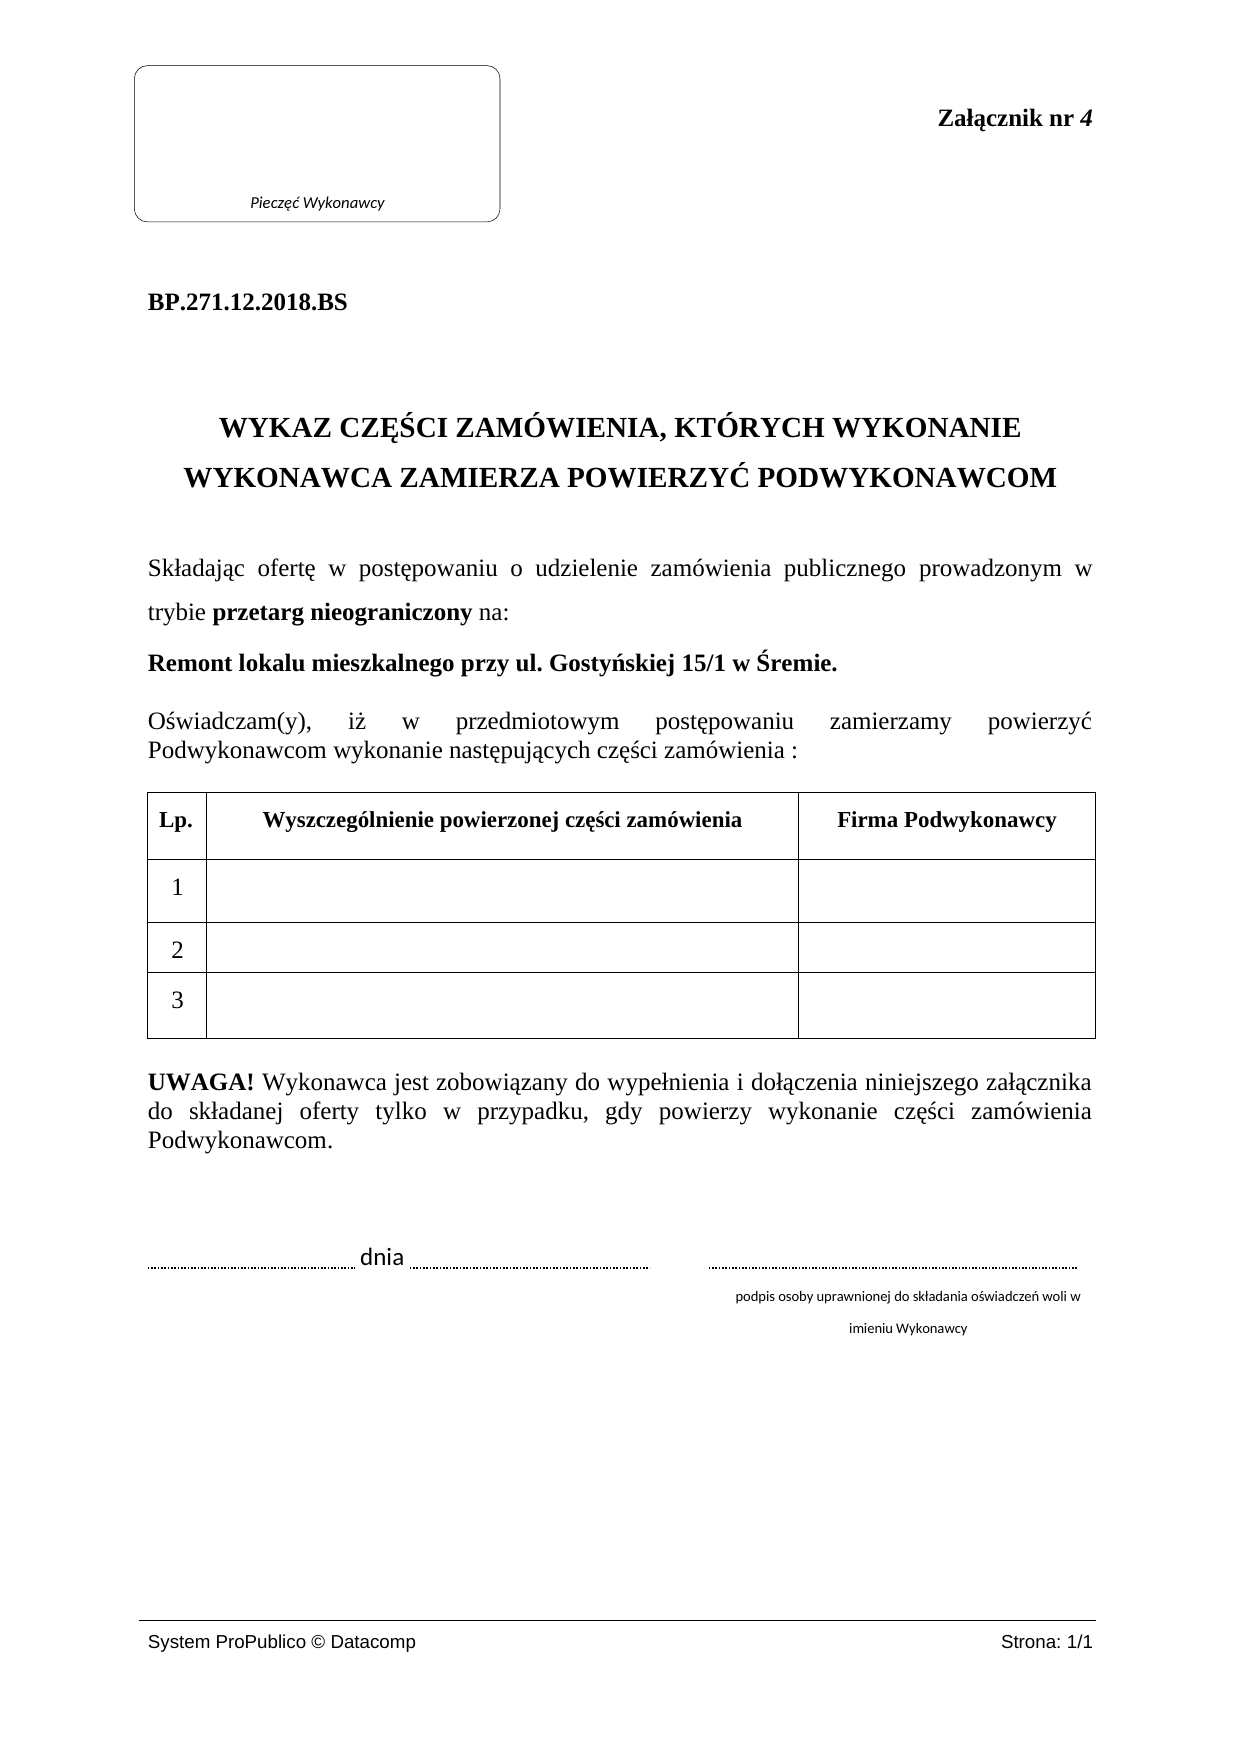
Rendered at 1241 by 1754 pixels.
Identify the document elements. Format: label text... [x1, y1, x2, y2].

table_cell [207, 973, 798, 1037]
text Składając ofertę w postępowaniu o udzielenie zamówienia publicznego prowadzonym w trybie przetarg nieograniczony na: [148, 553, 1093, 625]
table_header Lp. [148, 793, 206, 858]
table_cell [799, 860, 1095, 922]
text WYKAZ CZĘŚCI ZAMÓWIENIA, KTÓRYCH WYKONANIE WYKONAWCA ZAMIERZA POWIERZYĆ PODWYKONAWCOM [148, 410, 1093, 493]
table_header Wyszczególnienie powierzonej części zamówienia [207, 793, 798, 858]
text BP.271.12.2018.BS [148, 287, 1093, 316]
text podpis osoby uprawnionej do składania oświadczeń woli w imieniu Wykonawcy [723, 1287, 1093, 1350]
table_cell [799, 973, 1095, 1037]
subtitle Załącznik nr 4 [207, 103, 1093, 132]
text Oświadczam(y), iż w przedmiotowym postępowaniu zamierzamy powierzyć Podwykonawcom wykonanie następujących części zamówienia : [148, 706, 1093, 763]
table_cell 3 [148, 973, 206, 1037]
table_cell [799, 923, 1095, 972]
table_cell [207, 923, 798, 972]
table_header Firma Podwykonawcy [799, 793, 1095, 858]
text Remont lokalu mieszkalnego przy ul. Gostyńskiej 15/1 w Śremie. [148, 640, 1093, 677]
table_cell [207, 860, 798, 922]
table_cell 1 [148, 860, 206, 922]
table_cell 2 [148, 923, 206, 972]
text dnia [148, 1241, 1093, 1272]
text UWAGA! Wykonawca jest zobowiązany do wypełnienia i dołączenia niniejszego załącznika do składanej oferty tylko w przypadku, gdy powierzy wykonanie części zamówienia Podwykonawcom. [148, 1067, 1093, 1153]
